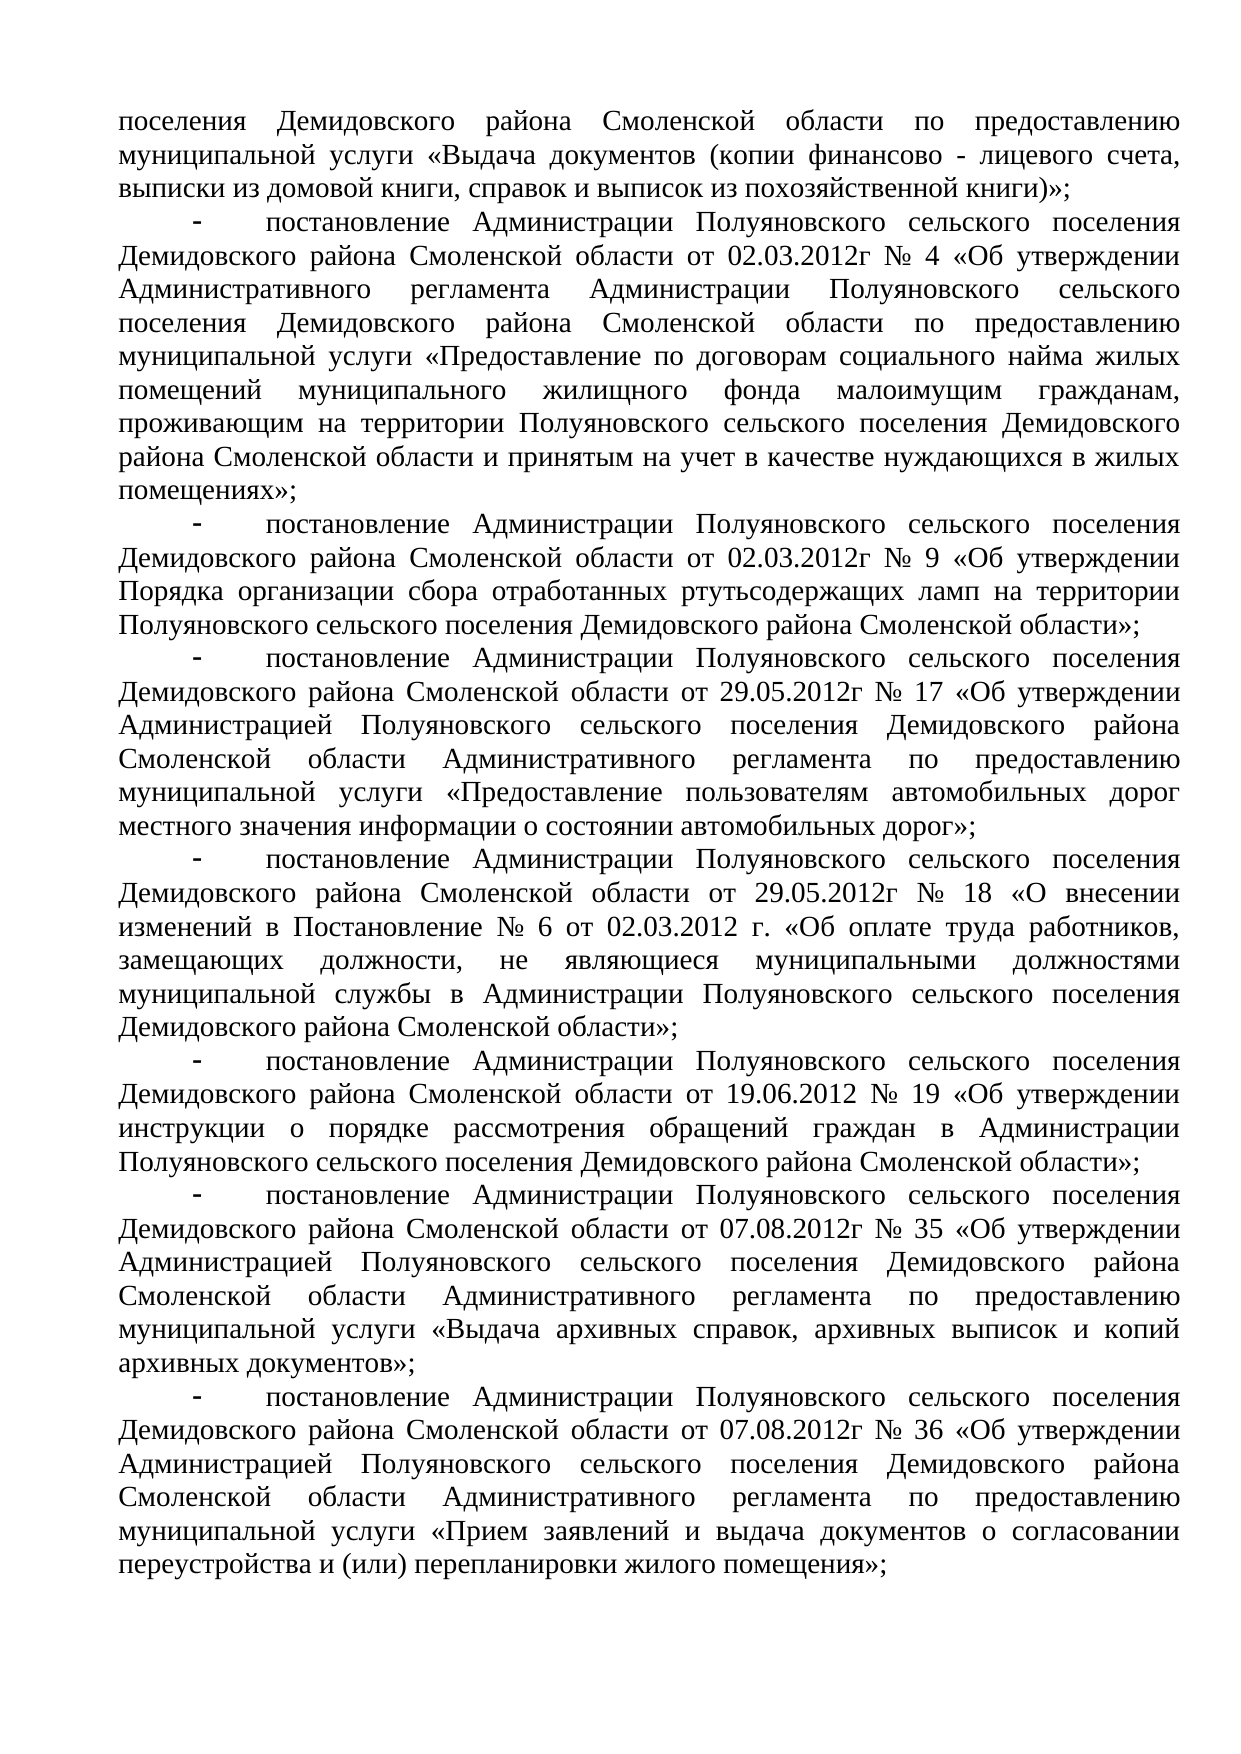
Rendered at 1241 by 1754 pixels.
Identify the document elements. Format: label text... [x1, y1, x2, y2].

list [118, 103, 1181, 204]
list постановление Администрации Полуяновского сельского поселения Демидовского района Смоленской области от 29.05.2012г № 18 «О внесении изменений в Постановление № 6 от 02.03.2012 г. «Об оплате труда работников, замещающих должности, не являющиеся муниципальными должностями муниципальной службы в Администрации Полуяновского сельского поселения Демидовского района Смоленской области»; [118, 842, 1181, 1043]
list постановление Администрации Полуяновского сельского поселения Демидовского района Смоленской области от 07.08.2012г № 35 «Об утверждении Администрацией Полуяновского сельского поселения Демидовского района Смоленской области Административного регламента по предоставлению муниципальной услуги «Выдача архивных справок, архивных выписок и копий архивных документов»; [118, 1177, 1181, 1379]
list постановление Администрации Полуяновского сельского поселения Демидовского района Смоленской области от 02.03.2012г № 4 «Об утверждении Административного регламента Администрации Полуяновского сельского поселения Демидовского района Смоленской области по предоставлению муниципальной услуги «Предоставление по договорам социального найма жилых помещений муниципального жилищного фонда малоимущим гражданам, проживающим на территории Полуяновского сельского поселения Демидовского района Смоленской области и принятым на учет в качестве нуждающихся в жилых помещениях»; [118, 204, 1181, 506]
list постановление Администрации Полуяновского сельского поселения Демидовского района Смоленской области от 19.06.2012 № 19 «Об утверждении инструкции о порядке рассмотрения обращений граждан в Администрации Полуяновского сельского поселения Демидовского района Смоленской области»; [118, 1043, 1181, 1177]
list постановление Администрации Полуяновского сельского поселения Демидовского района Смоленской области от 29.05.2012г № 17 «Об утверждении Администрацией Полуяновского сельского поселения Демидовского района Смоленской области Административного регламента по предоставлению муниципальной услуги «Предоставление пользователям автомобильных дорог местного значения информации о состоянии автомобильных дорог»; [118, 640, 1181, 842]
list постановление Администрации Полуяновского сельского поселения Демидовского района Смоленской области от 02.03.2012г № 9 «Об утверждении Порядка организации сбора отработанных ртутьсодержащих ламп на территории Полуяновского сельского поселения Демидовского района Смоленской области»; [118, 506, 1181, 640]
list постановление Администрации Полуяновского сельского поселения Демидовского района Смоленской области от 07.08.2012г № 36 «Об утверждении Администрацией Полуяновского сельского поселения Демидовского района Смоленской области Административного регламента по предоставлению муниципальной услуги «Прием заявлений и выдача документов о согласовании переустройства и (или) перепланировки жилого помещения»; [118, 1379, 1181, 1580]
